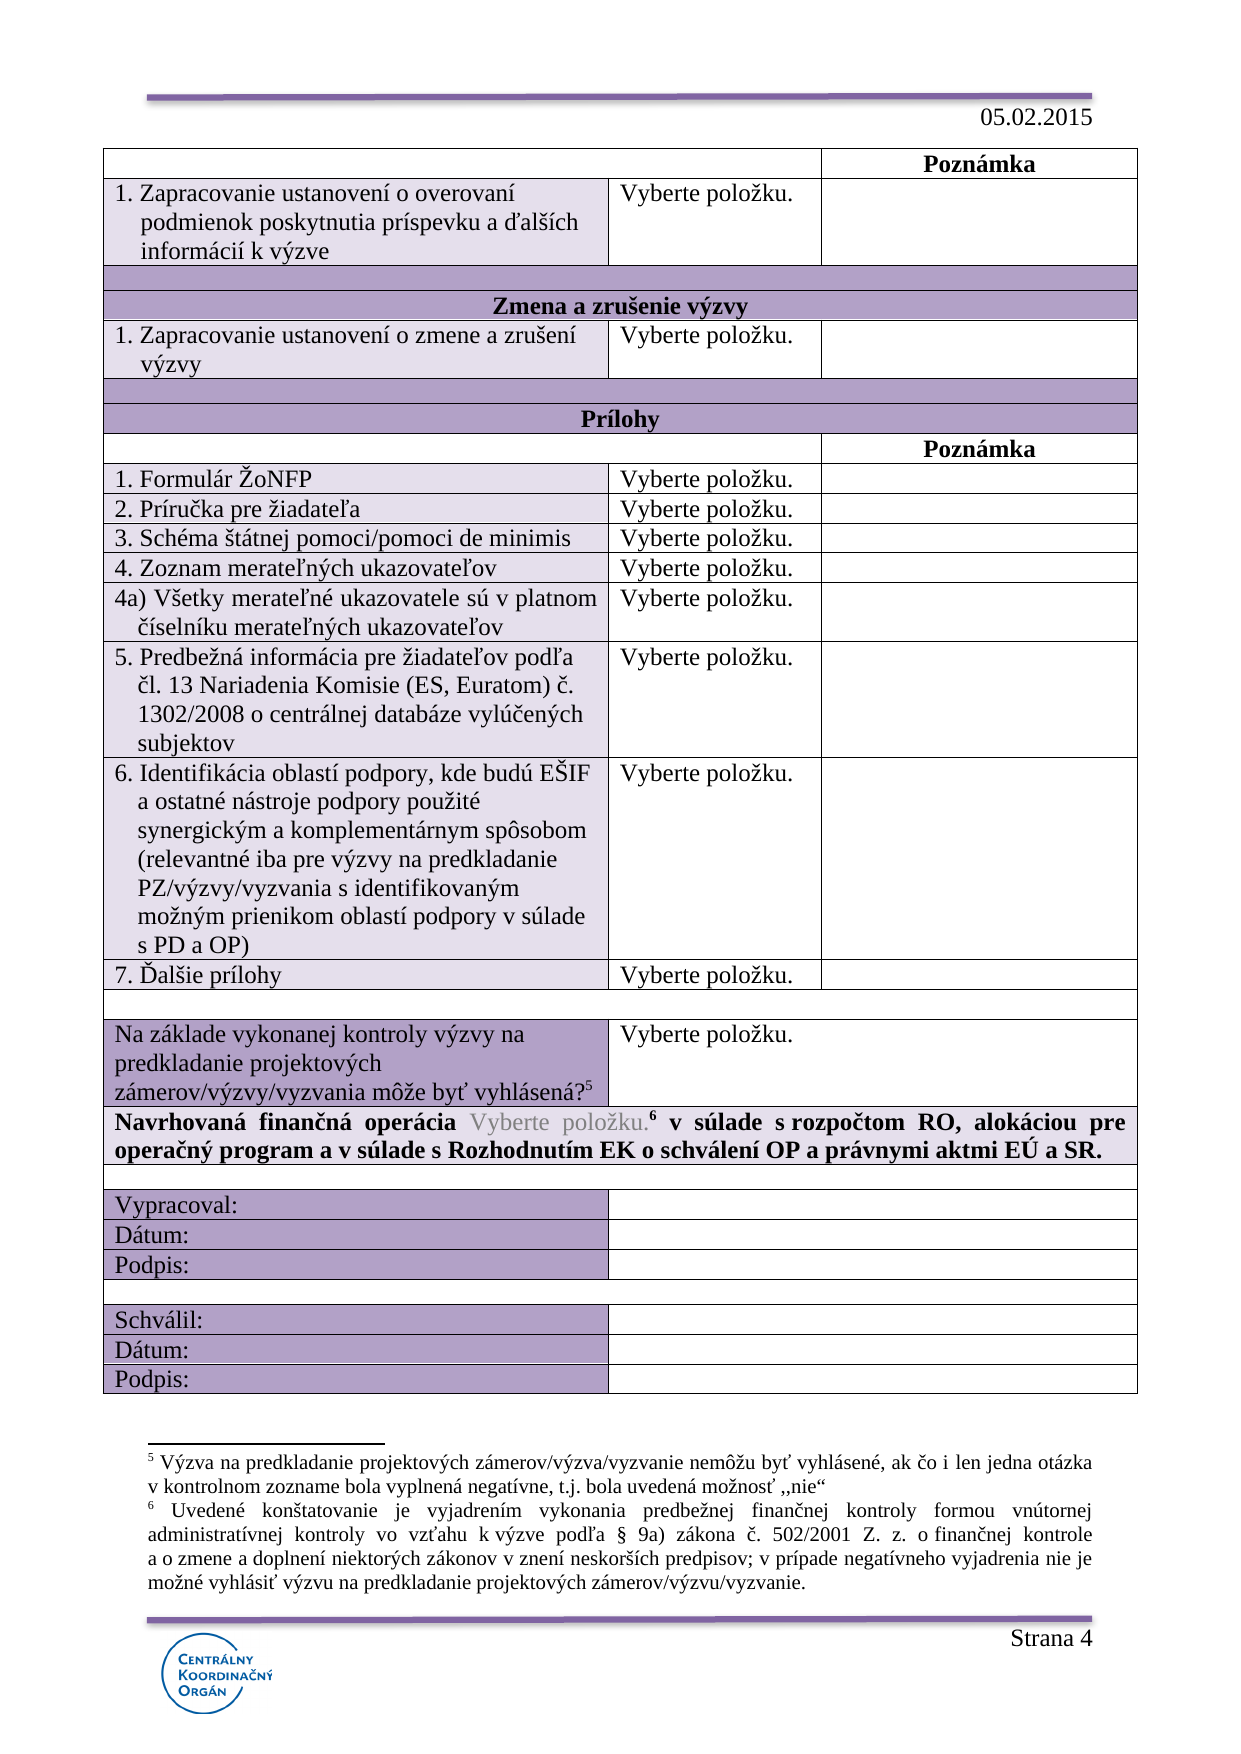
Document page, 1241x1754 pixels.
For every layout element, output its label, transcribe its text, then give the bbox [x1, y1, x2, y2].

table_cell [822, 758, 1137, 959]
table_cell Zmena a zrušenie výzvy [104, 291, 1137, 319]
table_cell Navrhovaná finančná operácia v súlade s rozpočtom RO, alokáciou pre operačný program a v súlade s Rozhodnutím EK o schválení OP a právnymi aktmi EÚ a SR. [104, 1107, 1137, 1164]
table_cell [609, 1220, 1137, 1249]
table_cell [822, 464, 1137, 493]
table_cell [822, 524, 1137, 552]
table_cell 6. Identifikácia oblastí podpory, kde budú EŠIF a ostatné nástroje podpory použité synergickým a komplementárnym spôsobom (relevantné iba pre výzvy na predkladanie PZ/výzvy/vyzvania s identifikovaným možným prienikom oblastí podpory v súlade s PD a OP) [104, 758, 608, 959]
table_cell Dátum: [104, 1220, 608, 1249]
table_cell [822, 553, 1137, 582]
table_cell Prílohy [104, 404, 1137, 433]
table_cell [822, 960, 1137, 989]
table_cell [609, 1365, 1137, 1393]
table_cell Podpis: [104, 1365, 608, 1393]
table_cell Dátum: [104, 1335, 608, 1363]
table_cell [104, 149, 821, 177]
table_cell [822, 179, 1137, 265]
table_cell [104, 1280, 1137, 1304]
table_cell [609, 1335, 1137, 1363]
table_cell [104, 434, 821, 463]
table_cell Schválil: [104, 1305, 608, 1334]
picture [159, 1631, 272, 1713]
table_cell [822, 494, 1137, 522]
table_cell 7. Ďalšie prílohy [104, 960, 608, 989]
table_cell 2. Príručka pre žiadateľa [104, 494, 608, 522]
table_cell Vypracoval: [104, 1190, 608, 1219]
table_cell 1. Zapracovanie ustanovení o zmene a zrušení výzvy [104, 321, 608, 378]
table_cell [822, 321, 1137, 378]
table_cell [104, 379, 1137, 403]
table_cell 4a) Všetky merateľné ukazovatele sú v platnom číselníku merateľných ukazovateľov [104, 583, 608, 641]
table_cell Poznámka [822, 149, 1137, 177]
table_cell Podpis: [104, 1250, 608, 1279]
table_cell [104, 266, 1137, 290]
table_cell 5. Predbežná informácia pre žiadateľov podľa čl. 13 Nariadenia Komisie (ES, Euratom) č. 1302/2008 o centrálnej databáze vylúčených subjektov [104, 642, 608, 757]
table_cell [104, 990, 1137, 1018]
table_cell [609, 1305, 1137, 1334]
table_cell Poznámka [822, 434, 1137, 463]
table_cell 1. Zapracovanie ustanovení o overovaní podmienok poskytnutia príspevku a ďalších informácií k výzve [104, 179, 608, 265]
table_cell [822, 583, 1137, 641]
table_cell [609, 1190, 1137, 1219]
table_cell 3. Schéma štátnej pomoci/pomoci de minimis [104, 524, 608, 552]
table_cell [609, 1250, 1137, 1279]
table_cell 4. Zoznam merateľných ukazovateľov [104, 553, 608, 582]
table_cell 1. Formulár ŽoNFP [104, 464, 608, 493]
table_cell [104, 1165, 1137, 1189]
table_cell [822, 642, 1137, 757]
table_cell Na základe vykonanej kontroly výzvy na predkladanie projektových zámerov/výzvy/vyzvania môže byť vyhlásená? [104, 1020, 608, 1106]
